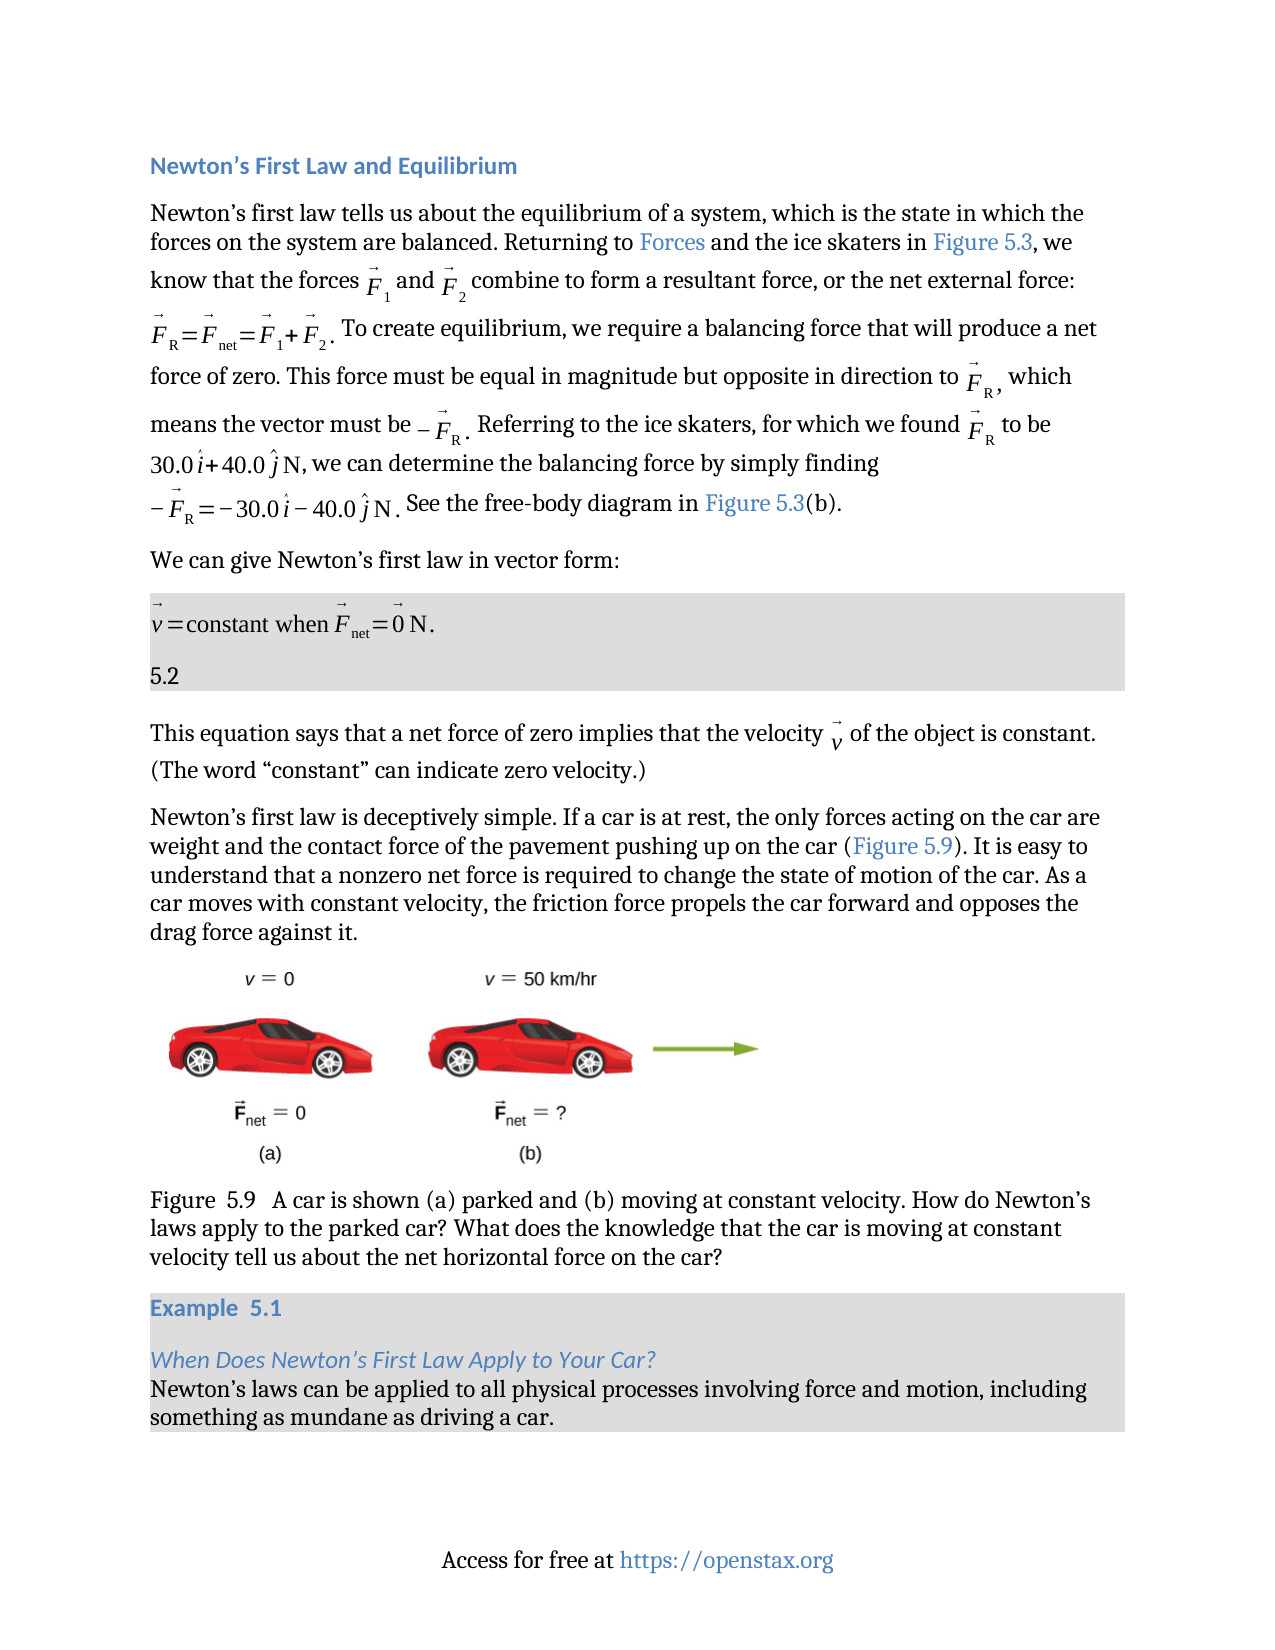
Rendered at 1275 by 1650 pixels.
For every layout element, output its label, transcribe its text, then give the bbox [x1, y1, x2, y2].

text This equation says that a net force of zero implies that the velocity of the object is constant. (The word “constant” can indicate zero velocity.) [150, 711, 1125, 784]
picture [168, 965, 759, 1165]
subtitle When Does Newton’s First Law Apply to Your Car? [150, 1344, 1125, 1374]
text Newton’s first law is deceptively simple. If a car is at rest, the only forces acting on the car are weight and the contact force of the pavement pushing up on the car (Figure 5.9). It is easy to understand that a nonzero net force is required to change the state of motion of the car. As a car moves with constant velocity, the friction force propels the car forward and opposes the drag force against it. [150, 803, 1125, 947]
subtitle Newton’s First Law and Equilibrium [150, 150, 1125, 181]
text Figure 5.9 A car is shown (a) parked and (b) moving at constant velocity. How do Newton’s laws apply to the parked car? What does the knowledge that the car is moving at constant velocity tell us about the net horizontal force on the car? [150, 1186, 1125, 1272]
subtitle Example 5.1 [150, 1293, 1125, 1323]
text 5.2 [150, 662, 1125, 691]
text Newton’s first law tells us about the equilibrium of a system, which is the state in which the forces on the system are balanced. Returning to Forces and the ice skaters in Figure 5.3, we know that the forces and combine to form a resultant force, or the net external force: To create equilibrium, we require a balancing force that will produce a net force of zero. This force must be equal in magnitude but opposite in direction to which means the vector must be Referring to the ice skaters, for which we found to be , we can determine the balancing force by simply finding See the free-body diagram in Figure 5.3(b). [150, 199, 1125, 527]
text Newton’s laws can be applied to all physical processes involving force and motion, including something as mundane as driving a car. [150, 1374, 1125, 1432]
text We can give Newton’s first law in vector form: [150, 546, 1125, 574]
